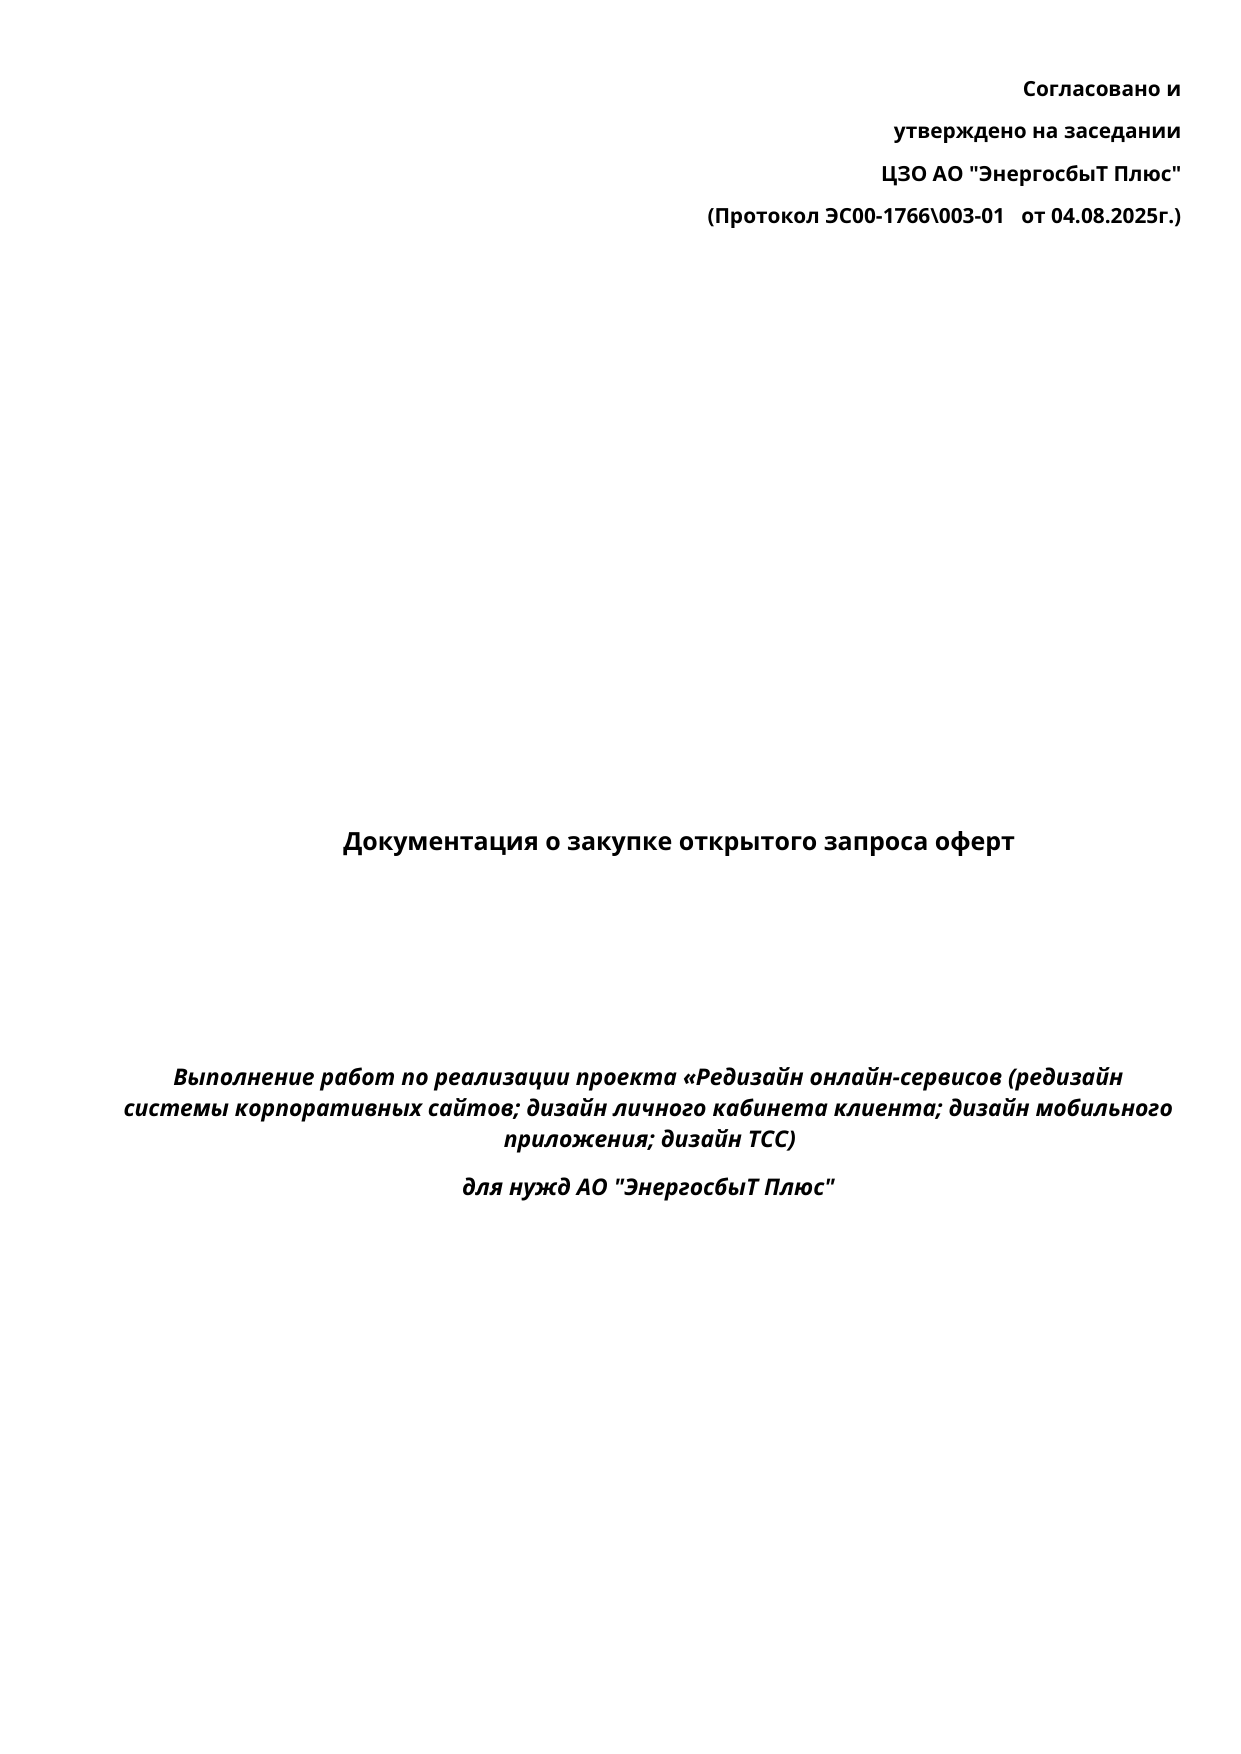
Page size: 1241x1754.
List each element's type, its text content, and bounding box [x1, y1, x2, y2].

text для нужд АО "ЭнергосбыТ Плюс" [118, 1171, 1181, 1202]
text (Протокол ЭС00-1766\003-01 от 04.08.2025г.) [474, 202, 1181, 230]
text Согласовано и [474, 74, 1181, 102]
text Выполнение работ по реализации проекта «Редизайн онлайн-сервисов (редизайн системы корпоративных сайтов; дизайн личного кабинета клиента; дизайн мобильного приложения; дизайн ТСС) [118, 1061, 1181, 1154]
text Документация о закупке открытого запроса оферт [118, 823, 1181, 857]
text ЦЗО АО "ЭнергосбыТ Плюс" [474, 159, 1181, 187]
text утверждено на заседании [474, 116, 1181, 145]
